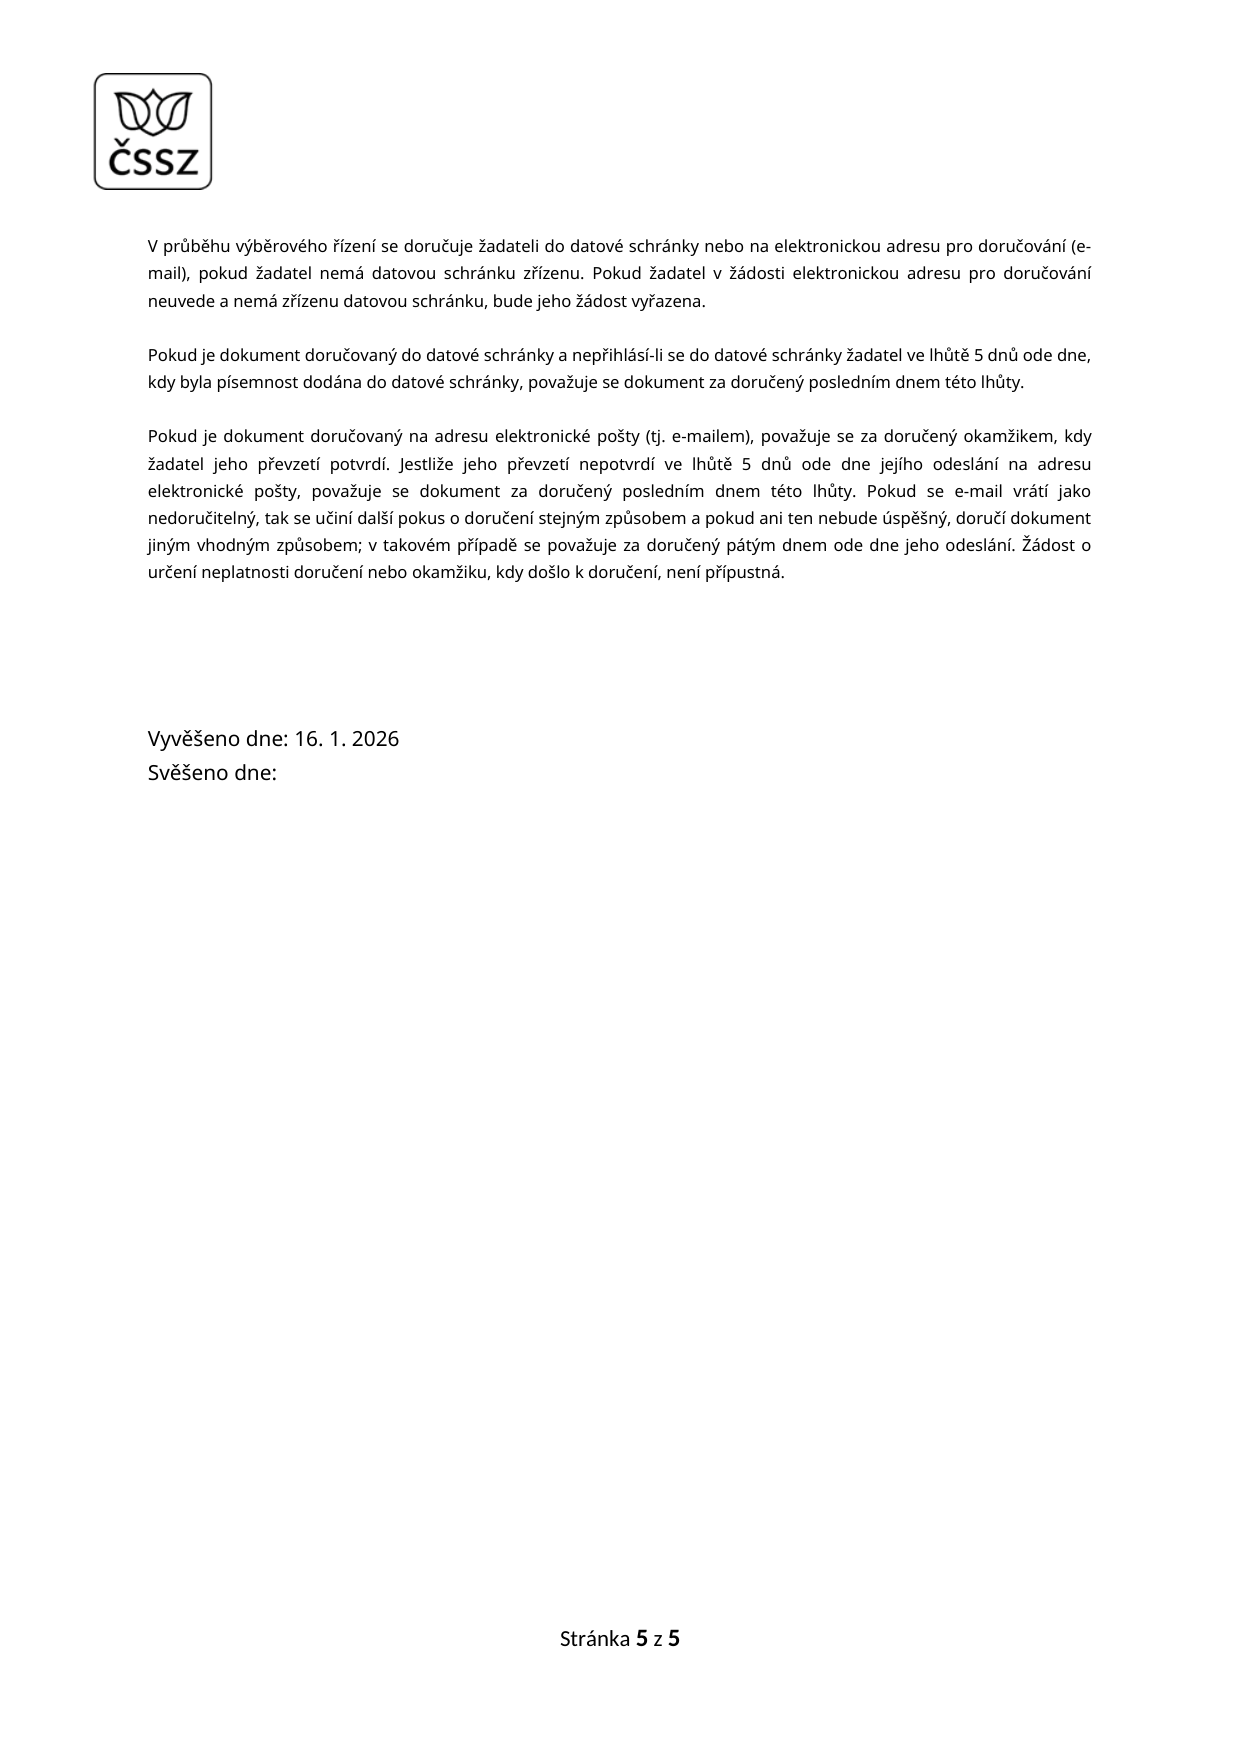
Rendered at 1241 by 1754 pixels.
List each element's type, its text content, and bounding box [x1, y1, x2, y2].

text Vyvěšeno dne: 16. 1. 2026 [148, 724, 1093, 753]
text Pokud je dokument doručovaný na adresu elektronické pošty (tj. e-mailem), považuje se za doručený okamžikem, kdy žadatel jeho převzetí potvrdí. Jestliže jeho převzetí nepotvrdí ve lhůtě 5 dnů ode dne jejího odeslání na adresu elektronické pošty, považuje se dokument za doručený posledním dnem této lhůty. Pokud se e-mail vrátí jako nedoručitelný, tak se učiní další pokus o doručení stejným způsobem a pokud ani ten nebude úspěšný, doručí dokument jiným vhodným způsobem; v takovém případě se považuje za doručený pátým dnem ode dne jeho odeslání. Žádost o určení neplatnosti doručení nebo okamžiku, kdy došlo k doručení, není přípustná. [148, 425, 1093, 584]
picture [0, 64, 1241, 190]
text Svěšeno dne: [148, 758, 1093, 787]
text Pokud je dokument doručovaný do datové schránky a nepřihlásí-li se do datové schránky žadatel ve lhůtě 5 dnů ode dne, kdy byla písemnost dodána do datové schránky, považuje se dokument za doručený posledním dnem této lhůty. [148, 343, 1093, 393]
text V průběhu výběrového řízení se doručuje žadateli do datové schránky nebo na elektronickou adresu pro doručování (e-mail), pokud žadatel nemá datovou schránku zřízenu. Pokud žadatel v žádosti elektronickou adresu pro doručování neuvede a nemá zřízenu datovou schránku, bude jeho žádost vyřazena. [148, 235, 1093, 312]
